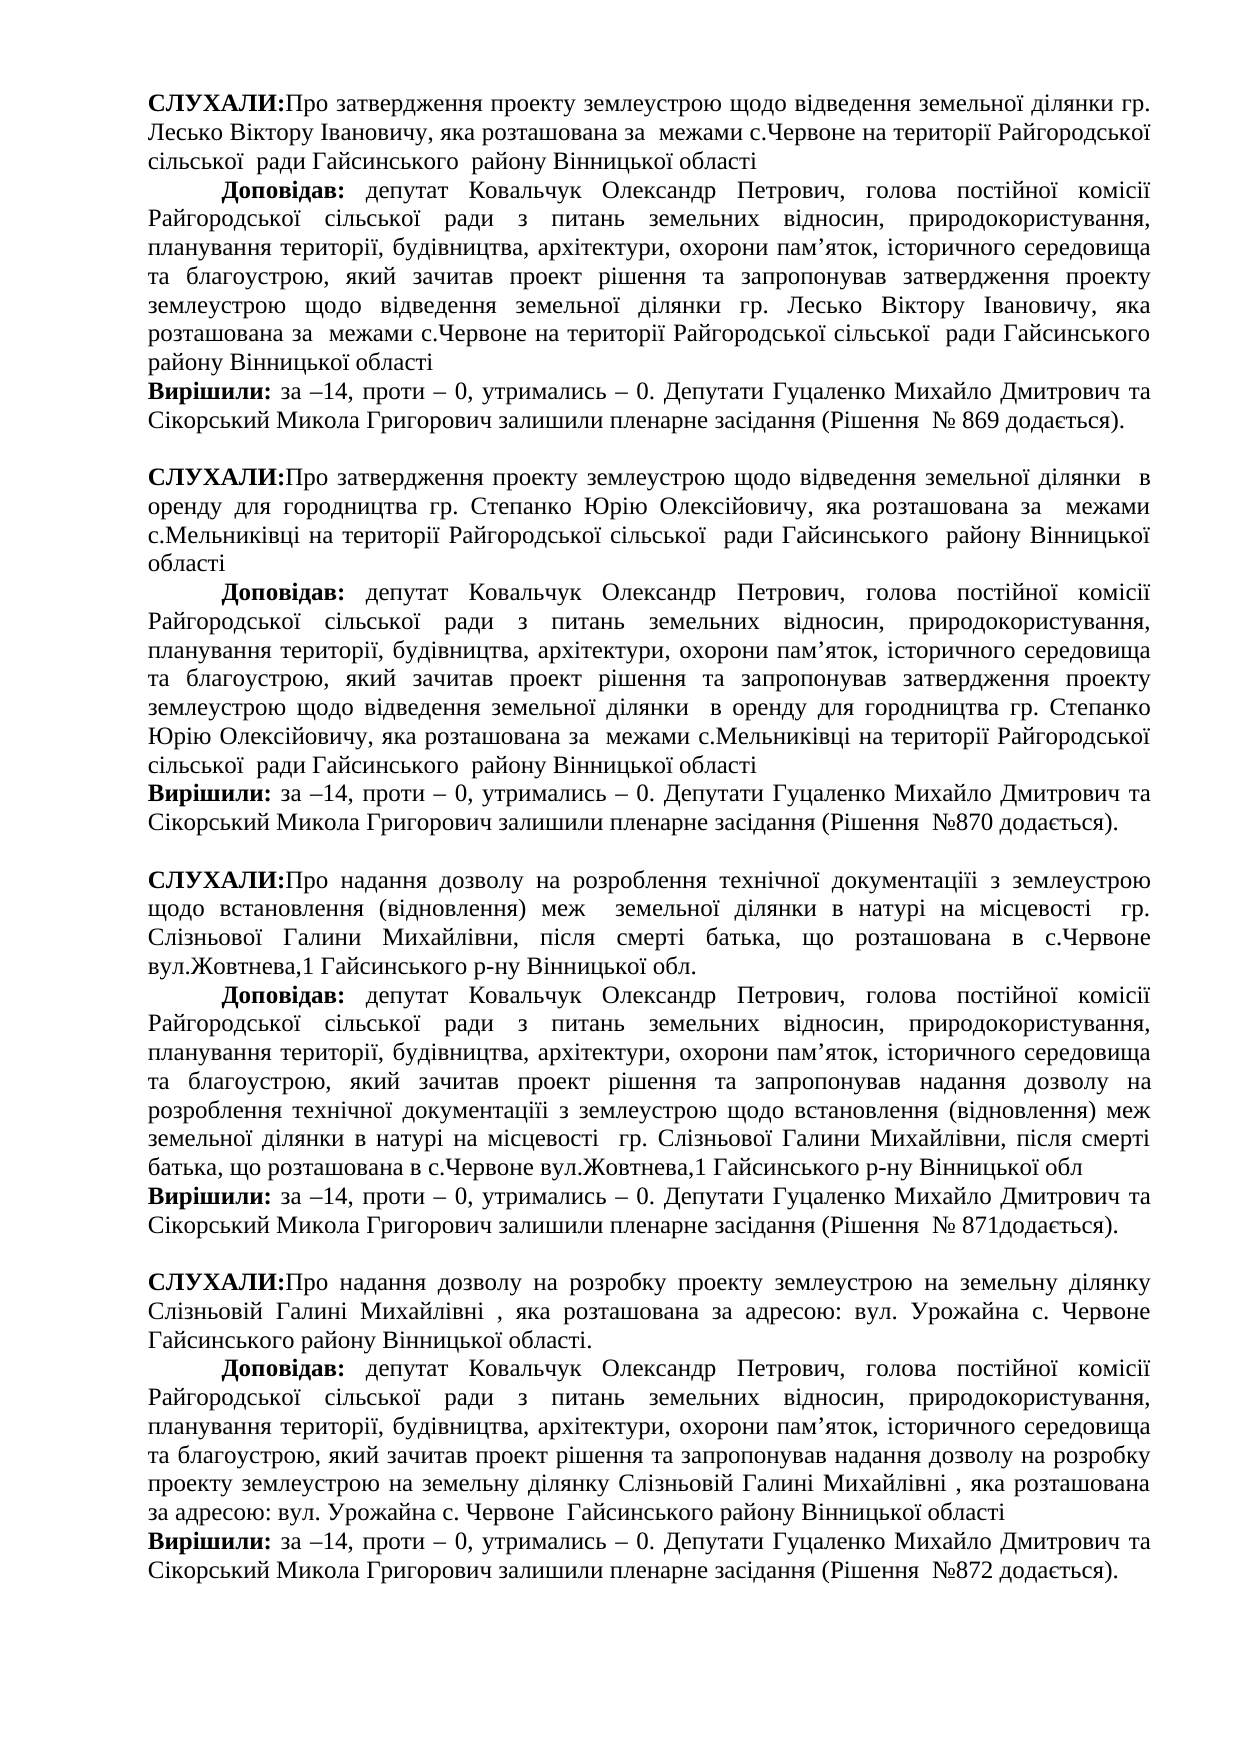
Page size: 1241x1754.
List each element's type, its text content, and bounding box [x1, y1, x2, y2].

text Доповідав: депутат Ковальчук Олександр Петрович, голова постійної комісії Райгородської сільської ради з питань земельних відносин, природокористування, планування території, будівництва, архітектури, охорони пам’яток, історичного середовища та благоустрою, який зачитав проект рішення та запропонував надання дозволу на розробку проекту землеустрою на земельну ділянку Слізньовій Галині Михайлівні , яка розташована за адресою: вул. Урожайна с. Червоне Гайсинського району Вінницької області [148, 1353, 1152, 1526]
text СЛУХАЛИ:Про затвердження проекту землеустрою щодо відведення земельної ділянки гр. Лесько Віктору Івановичу, яка розташована за межами с.Червоне на території Райгородської сільської ради Гайсинського району Вінницької області [148, 88, 1152, 175]
text Доповідав: депутат Ковальчук Олександр Петрович, голова постійної комісії Райгородської сільської ради з питань земельних відносин, природокористування, планування території, будівництва, архітектури, охорони пам’яток, історичного середовища та благоустрою, який зачитав проект рішення та запропонував затвердження проекту землеустрою щодо відведення земельної ділянки в оренду для городництва гр. Степанко Юрію Олексійовичу, яка розташована за межами с.Мельниківці на території Райгородської сільської ради Гайсинського району Вінницької області [148, 577, 1152, 778]
text Вирішили: за –14, проти – 0, утримались – 0. Депутати Гуцаленко Михайло Дмитрович та Сікорський Микола Григорович залишили пленарне засідання (Рішення № 871додається). [148, 1181, 1152, 1238]
text Вирішили: за –14, проти – 0, утримались – 0. Депутати Гуцаленко Михайло Дмитрович та Сікорський Микола Григорович залишили пленарне засідання (Рішення №872 додається). [148, 1526, 1152, 1583]
text СЛУХАЛИ:Про затвердження проекту землеустрою щодо відведення земельної ділянки в оренду для городництва гр. Степанко Юрію Олексійовичу, яка розташована за межами с.Мельниківці на території Райгородської сільської ради Гайсинського району Вінницької області [148, 462, 1152, 577]
text СЛУХАЛИ:Про надання дозволу на розробку проекту землеустрою на земельну ділянку Слізньовій Галині Михайлівні , яка розташована за адресою: вул. Урожайна с. Червоне Гайсинського району Вінницької області. [148, 1267, 1152, 1353]
text Вирішили: за –14, проти – 0, утримались – 0. Депутати Гуцаленко Михайло Дмитрович та Сікорський Микола Григорович залишили пленарне засідання (Рішення №870 додається). [148, 778, 1152, 836]
text СЛУХАЛИ:Про надання дозволу на розроблення технічної документаціїі з землеустрою щодо встановлення (відновлення) меж земельної ділянки в натурі на місцевості гр. Слізньової Галини Михайлівни, після смерті батька, що розташована в с.Червоне вул.Жовтнева,1 Гайсинського р-ну Вінницької обл. [148, 865, 1152, 980]
text Доповідав: депутат Ковальчук Олександр Петрович, голова постійної комісії Райгородської сільської ради з питань земельних відносин, природокористування, планування території, будівництва, архітектури, охорони пам’яток, історичного середовища та благоустрою, який зачитав проект рішення та запропонував надання дозволу на розроблення технічної документаціїі з землеустрою щодо встановлення (відновлення) меж земельної ділянки в натурі на місцевості гр. Слізньової Галини Михайлівни, після смерті батька, що розташована в с.Червоне вул.Жовтнева,1 Гайсинського р-ну Вінницької обл [148, 980, 1152, 1181]
text Вирішили: за –14, проти – 0, утримались – 0. Депутати Гуцаленко Михайло Дмитрович та Сікорський Микола Григорович залишили пленарне засідання (Рішення № 869 додається). [148, 376, 1152, 433]
text Доповідав: депутат Ковальчук Олександр Петрович, голова постійної комісії Райгородської сільської ради з питань земельних відносин, природокористування, планування території, будівництва, архітектури, охорони пам’яток, історичного середовища та благоустрою, який зачитав проект рішення та запропонував затвердження проекту землеустрою щодо відведення земельної ділянки гр. Лесько Віктору Івановичу, яка розташована за межами с.Червоне на території Райгородської сільської ради Гайсинського району Вінницької області [148, 175, 1152, 376]
